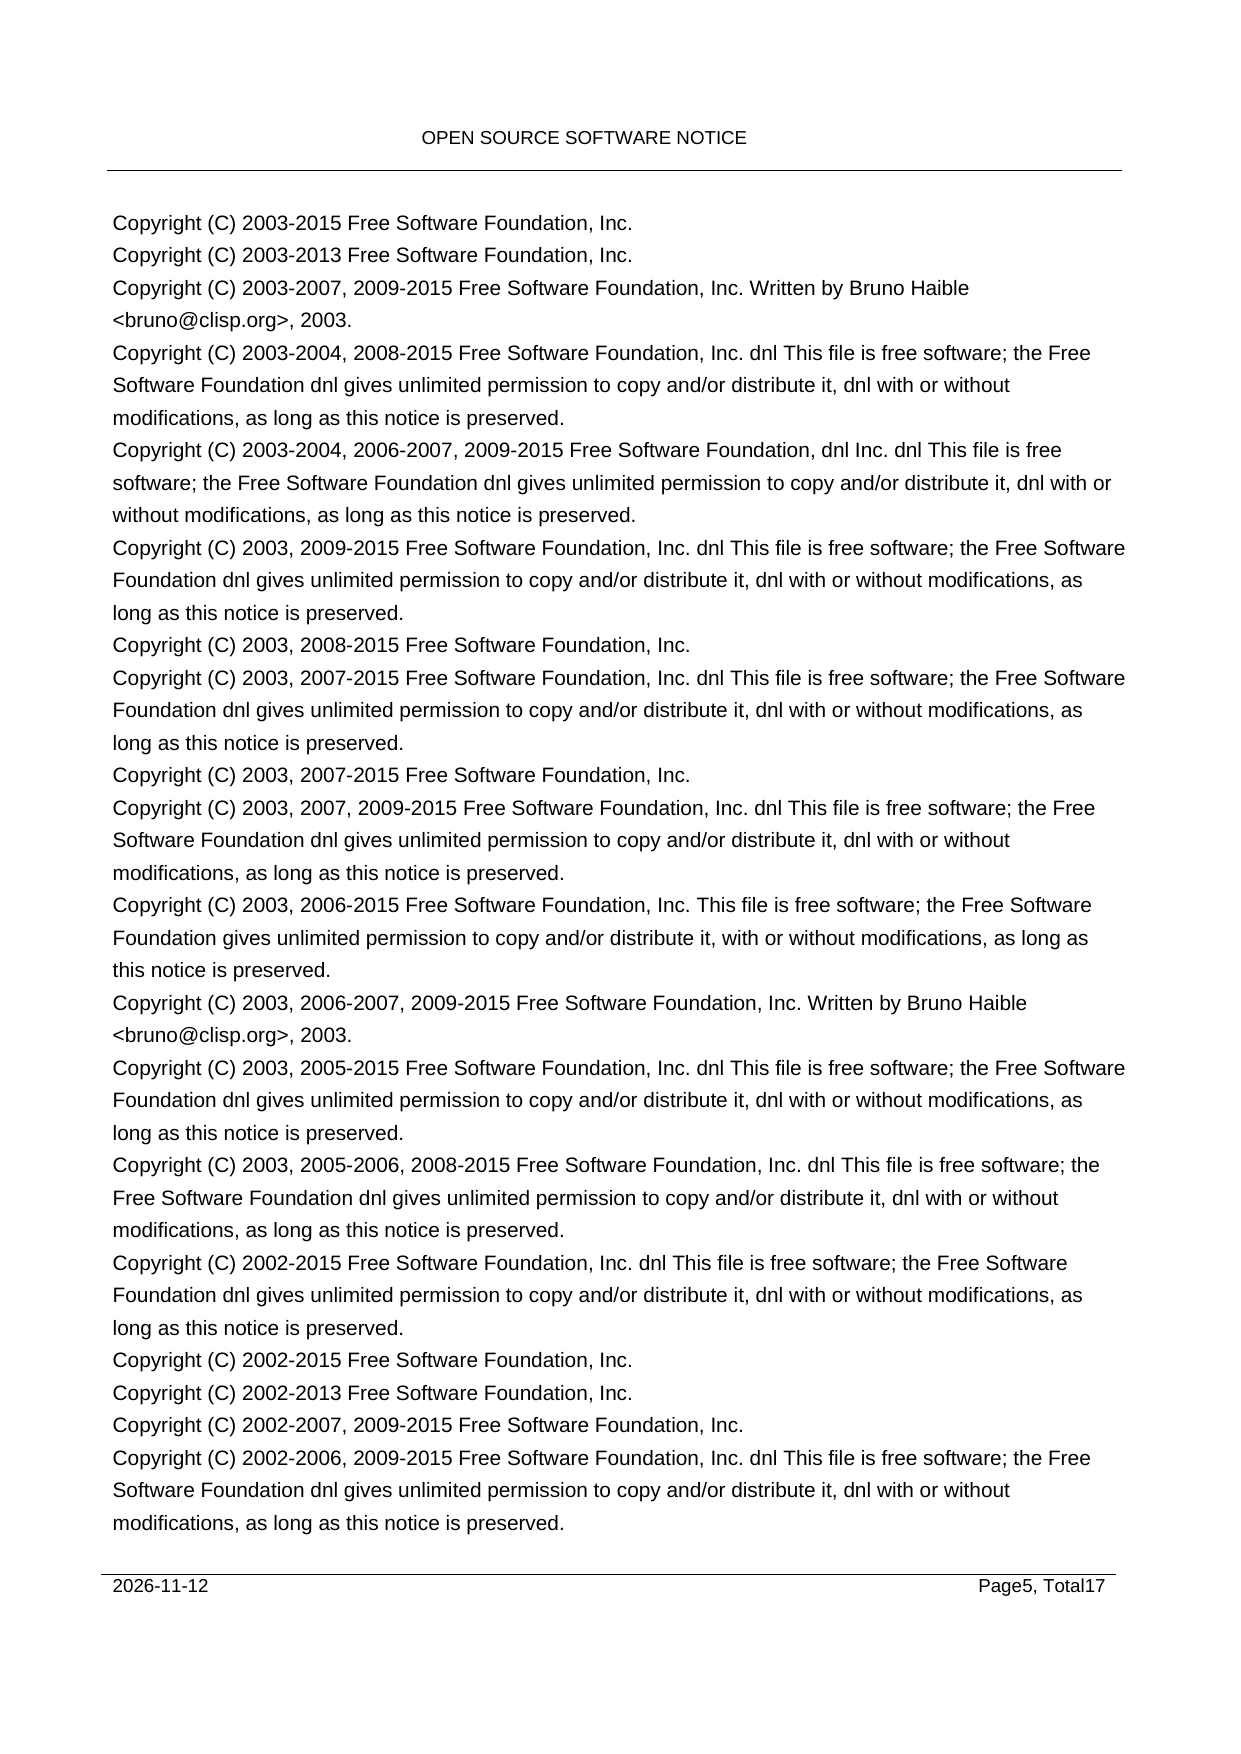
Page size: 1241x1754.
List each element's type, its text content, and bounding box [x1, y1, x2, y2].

text Copyright (C) 2003, 2008-2015 Free Software Foundation, Inc. [112, 629, 1128, 661]
text Copyright (C) 2003, 2007-2015 Free Software Foundation, Inc. dnl This file is free software; the Free Software Foundation dnl gives unlimited permission to copy and/or distribute it, dnl with or without modifications, as long as this notice is preserved. [112, 661, 1128, 759]
text Copyright (C) 2003, 2007-2015 Free Software Foundation, Inc. [112, 759, 1128, 791]
text Copyright (C) 2003-2013 Free Software Foundation, Inc. [112, 239, 1128, 271]
text Copyright (C) 2003, 2005-2006, 2008-2015 Free Software Foundation, Inc. dnl This file is free software; the Free Software Foundation dnl gives unlimited permission to copy and/or distribute it, dnl with or without modifications, as long as this notice is preserved. [112, 1149, 1128, 1246]
text Copyright (C) 2003-2004, 2006-2007, 2009-2015 Free Software Foundation, dnl Inc. dnl This file is free software; the Free Software Foundation dnl gives unlimited permission to copy and/or distribute it, dnl with or without modifications, as long as this notice is preserved. [112, 434, 1128, 531]
text Copyright (C) 2003, 2006-2007, 2009-2015 Free Software Foundation, Inc. Written by Bruno Haible <bruno@clisp.org>, 2003. [112, 986, 1128, 1051]
text Copyright (C) 2003-2004, 2008-2015 Free Software Foundation, Inc. dnl This file is free software; the Free Software Foundation dnl gives unlimited permission to copy and/or distribute it, dnl with or without modifications, as long as this notice is preserved. [112, 336, 1128, 434]
text Copyright (C) 2003, 2007, 2009-2015 Free Software Foundation, Inc. dnl This file is free software; the Free Software Foundation dnl gives unlimited permission to copy and/or distribute it, dnl with or without modifications, as long as this notice is preserved. [112, 791, 1128, 889]
text Copyright (C) 2003, 2009-2015 Free Software Foundation, Inc. dnl This file is free software; the Free Software Foundation dnl gives unlimited permission to copy and/or distribute it, dnl with or without modifications, as long as this notice is preserved. [112, 531, 1128, 629]
text Copyright (C) 2003-2015 Free Software Foundation, Inc. [112, 206, 1128, 239]
text Copyright (C) 2002-2006, 2009-2015 Free Software Foundation, Inc. dnl This file is free software; the Free Software Foundation dnl gives unlimited permission to copy and/or distribute it, dnl with or without modifications, as long as this notice is preserved. [112, 1441, 1128, 1539]
text Copyright (C) 2002-2015 Free Software Foundation, Inc. dnl This file is free software; the Free Software Foundation dnl gives unlimited permission to copy and/or distribute it, dnl with or without modifications, as long as this notice is preserved. [112, 1246, 1128, 1344]
text Copyright (C) 2002-2015 Free Software Foundation, Inc. [112, 1344, 1128, 1376]
text Copyright (C) 2003-2007, 2009-2015 Free Software Foundation, Inc. Written by Bruno Haible <bruno@clisp.org>, 2003. [112, 271, 1128, 336]
text Copyright (C) 2003, 2006-2015 Free Software Foundation, Inc. This file is free software; the Free Software Foundation gives unlimited permission to copy and/or distribute it, with or without modifications, as long as this notice is preserved. [112, 889, 1128, 986]
text Copyright (C) 2002-2013 Free Software Foundation, Inc. [112, 1376, 1128, 1409]
text Copyright (C) 2002-2007, 2009-2015 Free Software Foundation, Inc. [112, 1409, 1128, 1441]
text Copyright (C) 2003, 2005-2015 Free Software Foundation, Inc. dnl This file is free software; the Free Software Foundation dnl gives unlimited permission to copy and/or distribute it, dnl with or without modifications, as long as this notice is preserved. [112, 1051, 1128, 1149]
